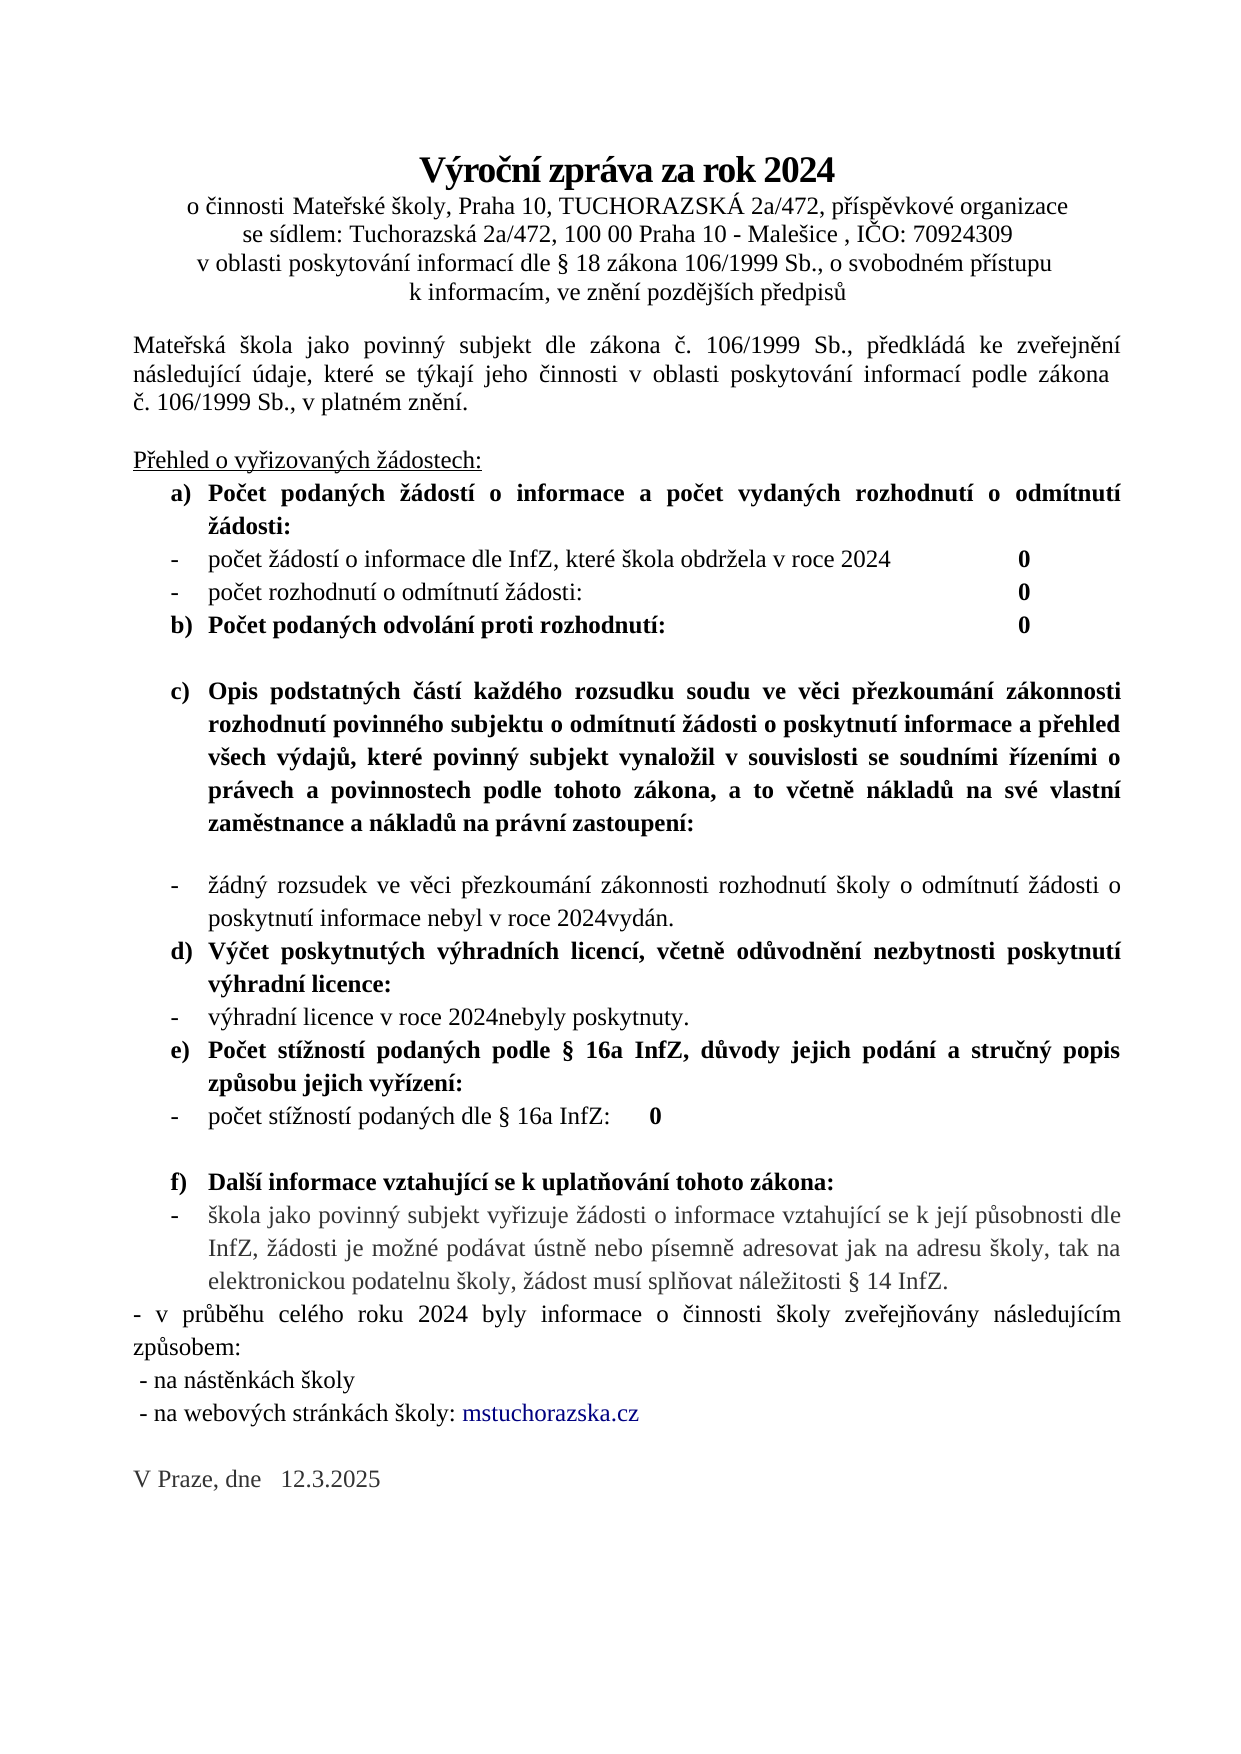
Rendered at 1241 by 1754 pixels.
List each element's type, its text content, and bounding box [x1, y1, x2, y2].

text Mateřská škola jako povinný subjekt dle zákona č. 106/1999 Sb., předkládá ke zveřejnění následující údaje, které se týkají jeho činnosti v oblasti poskytování informací podle zákona č. 106/1999 Sb., v platném znění. [133, 330, 1122, 416]
text se sídlem: Tuchorazská 2a/472, 100 00 Praha 10 - Malešice , IČO: 70924309 [133, 219, 1122, 248]
list Počet podaných odvolání proti rozhodnutí: 0 [170, 610, 1122, 639]
list počet rozhodnutí o odmítnutí žádosti: 0 [170, 577, 1122, 606]
list výhradní licence v roce 2024nebyly poskytnuty. [170, 1002, 1122, 1031]
text - v průběhu celého roku 2024 byly informace o činnosti školy zveřejňovány následujícím způsobem: [133, 1299, 1122, 1361]
text o činnosti Mateřské školy, Praha 10, TUCHORAZSKÁ 2a/472, příspěvkové organizace [133, 191, 1122, 219]
text Výroční zpráva za rok 2024 [133, 148, 1122, 191]
list Počet podaných žádostí o informace a počet vydaných rozhodnutí o odmítnutí žádosti: [170, 478, 1122, 540]
text Přehled o vyřizovaných žádostech: [133, 445, 1122, 474]
list Výčet poskytnutých výhradních licencí, včetně odůvodnění nezbytnosti poskytnutí výhradní licence: [170, 936, 1122, 998]
text - na webových stránkách školy: mstuchorazska.cz [133, 1398, 1122, 1427]
list žádný rozsudek ve věci přezkoumání zákonnosti rozhodnutí školy o odmítnutí žádosti o poskytnutí informace nebyl v roce 2024vydán. [170, 870, 1122, 932]
list Další informace vztahující se k uplatňování tohoto zákona: [170, 1167, 1122, 1196]
text V Praze, dne 12.3.2025 [133, 1464, 1122, 1493]
list Opis podstatných částí každého rozsudku soudu ve věci přezkoumání zákonnosti rozhodnutí povinného subjektu o odmítnutí žádosti o poskytnutí informace a přehled všech výdajů, které povinný subjekt vynaložil v souvislosti se soudními řízeními o právech a povinnostech podle tohoto zákona, a to včetně nákladů na své vlastní zaměstnance a nákladů na právní zastoupení: [170, 676, 1122, 837]
text v oblasti poskytování informací dle § 18 zákona 106/1999 Sb., o svobodném přístupu k informacím, ve znění pozdějších předpisů [133, 248, 1122, 306]
list škola jako povinný subjekt vyřizuje žádosti o informace vztahující se k její působnosti dle InfZ, žádosti je možné podávat ústně nebo písemně adresovat jak na adresu školy, tak na elektronickou podatelnu školy, žádost musí splňovat náležitosti § 14 InfZ. [170, 1200, 1122, 1295]
list počet stížností podaných dle § 16a InfZ: 0 [170, 1101, 1122, 1130]
list počet žádostí o informace dle InfZ, které škola obdržela v roce 2024 0 [170, 544, 1122, 573]
text - na nástěnkách školy [133, 1365, 1122, 1394]
list Počet stížností podaných podle § 16a InfZ, důvody jejich podání a stručný popis způsobu jejich vyřízení: [170, 1035, 1122, 1097]
